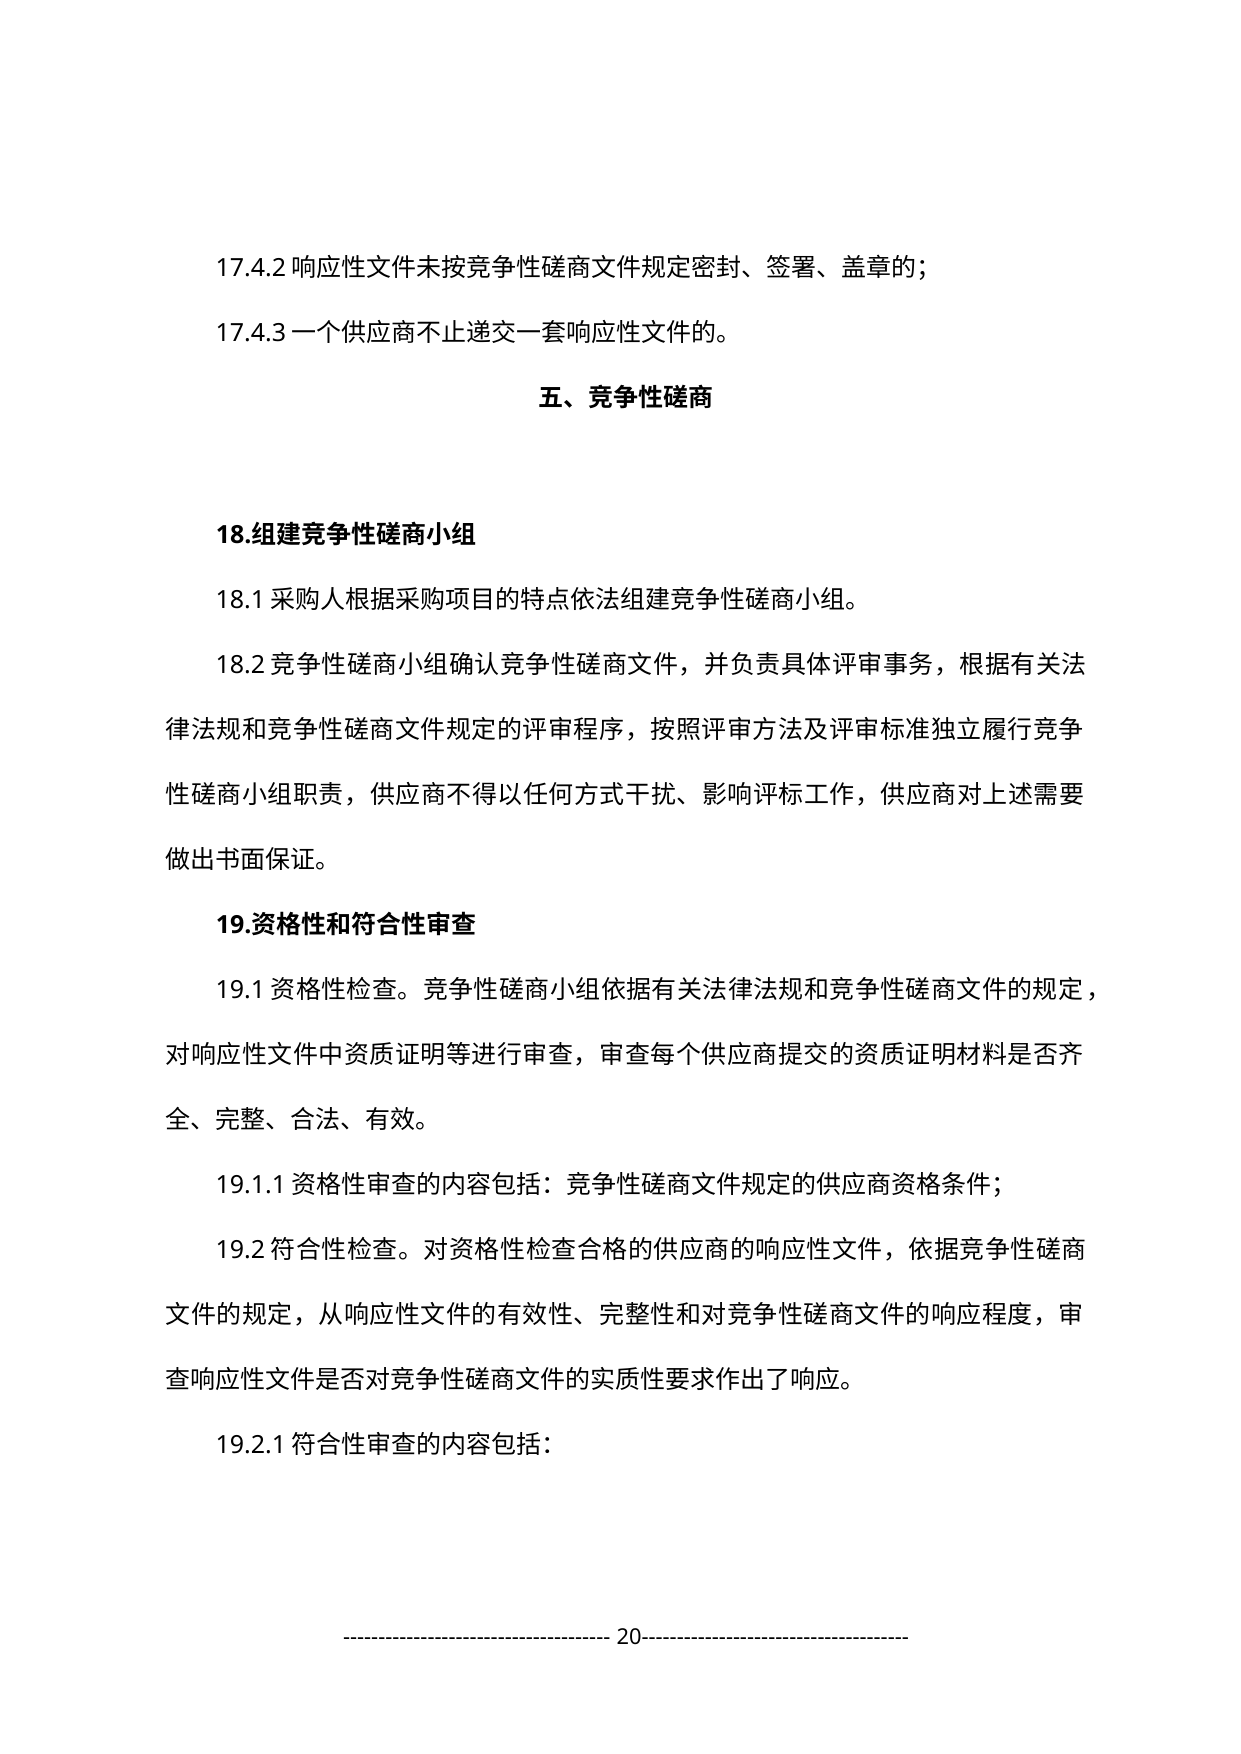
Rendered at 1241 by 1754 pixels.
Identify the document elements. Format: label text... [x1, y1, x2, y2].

text 五、竞争性磋商 [165, 363, 1087, 428]
text 18.1采购人根据采购项目的特点依法组建竞争性磋商小组。 [165, 565, 1087, 630]
text 17.4.2响应性文件未按竞争性磋商文件规定密封、签署、盖章的； [165, 233, 1087, 298]
text 18.2竞争性磋商小组确认竞争性磋商文件，并负责具体评审事务，根据有关法律法规和竞争性磋商文件规定的评审程序，按照评审方法及评审标准独立履行竞争性磋商小组职责，供应商不得以任何方式干扰、影响评标工作，供应商对上述需要做出书面保证。 [165, 630, 1087, 890]
text 19.2符合性检查。对资格性检查合格的供应商的响应性文件，依据竞争性磋商文件的规定，从响应性文件的有效性、完整性和对竞争性磋商文件的响应程度，审查响应性文件是否对竞争性磋商文件的实质性要求作出了响应。 [165, 1215, 1087, 1410]
text 19.2.1符合性审查的内容包括： [165, 1410, 1087, 1475]
text 19.1.1资格性审查的内容包括：竞争性磋商文件规定的供应商资格条件； [165, 1150, 1087, 1215]
text 19.1资格性检查。竞争性磋商小组依据有关法律法规和竞争性磋商文件的规定，对响应性文件中资质证明等进行审查，审查每个供应商提交的资质证明材料是否齐全、完整、合法、有效。 [165, 955, 1087, 1150]
text 17.4.3一个供应商不止递交一套响应性文件的。 [165, 298, 1087, 363]
text 18.组建竞争性磋商小组 [165, 500, 1087, 565]
text 19.资格性和符合性审查 [165, 890, 1087, 955]
